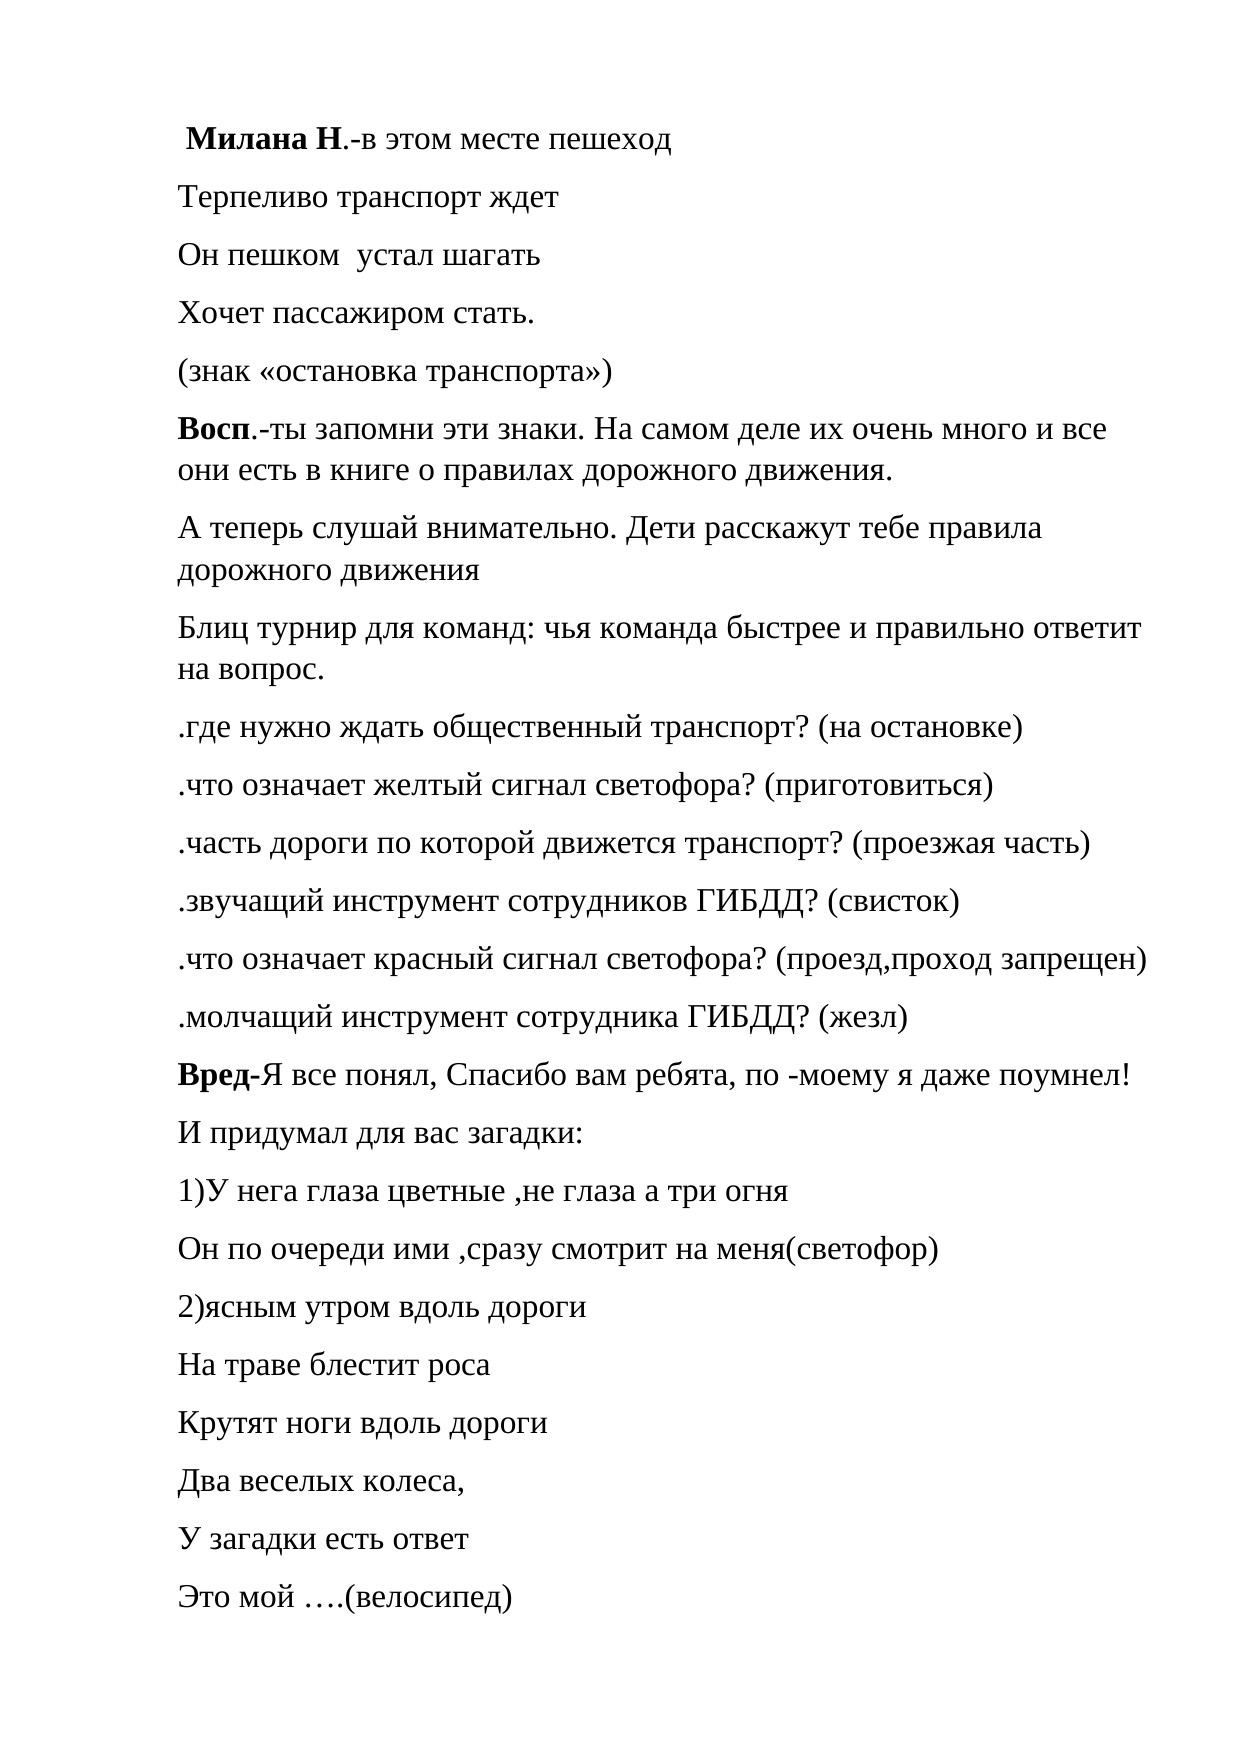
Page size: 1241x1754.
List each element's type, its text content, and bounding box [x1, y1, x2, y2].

text Хочет пассажиром стать. [177, 292, 1152, 331]
text 1)У нега глаза цветные ,не глаза а три огня [177, 1171, 1152, 1209]
text Восп.-ты запомни эти знаки. На самом деле их очень много и все они есть в книге о правилах дорожного движения. [177, 408, 1152, 488]
text (знак «остановка транспорта») [177, 350, 1152, 388]
text Блиц турнир для команд: чья команда быстрее и правильно ответит на вопрос. [177, 607, 1152, 687]
text А теперь слушай внимательно. Дети расскажут тебе правила дорожного движения [177, 508, 1152, 587]
text 2)ясным утром вдоль дороги [177, 1287, 1152, 1325]
text Он по очереди ими ,сразу смотрит на меня(светофор) [177, 1228, 1152, 1267]
text .где нужно ждать общественный транспорт? (на остановке) [177, 706, 1152, 745]
text Милана Н.-в этом месте пешеход [177, 118, 1152, 156]
text Он пешком устал шагать [177, 234, 1152, 272]
text Это мой ….(велосипед) [177, 1577, 1152, 1615]
text .молчащий инструмент сотрудника ГИБДД? (жезл) [177, 996, 1152, 1035]
text На траве блестит роса [177, 1344, 1152, 1383]
text Два веселых колеса, [177, 1461, 1152, 1499]
text Вред-Я все понял, Спасибо вам ребята, по -моему я даже поумнел! [177, 1054, 1152, 1093]
text У загадки есть ответ [177, 1519, 1152, 1557]
text .часть дороги по которой движется транспорт? (проезжая часть) [177, 822, 1152, 861]
text .что означает желтый сигнал светофора? (приготовиться) [177, 764, 1152, 803]
text Терпеливо транспорт ждет [177, 176, 1152, 214]
text Крутят ноги вдоль дороги [177, 1403, 1152, 1441]
text .звучащий инструмент сотрудников ГИБДД? (свисток) [177, 880, 1152, 919]
text .что означает красный сигнал светофора? (проезд,проход запрещен) [177, 938, 1152, 977]
text И придумал для вас загадки: [177, 1112, 1152, 1151]
